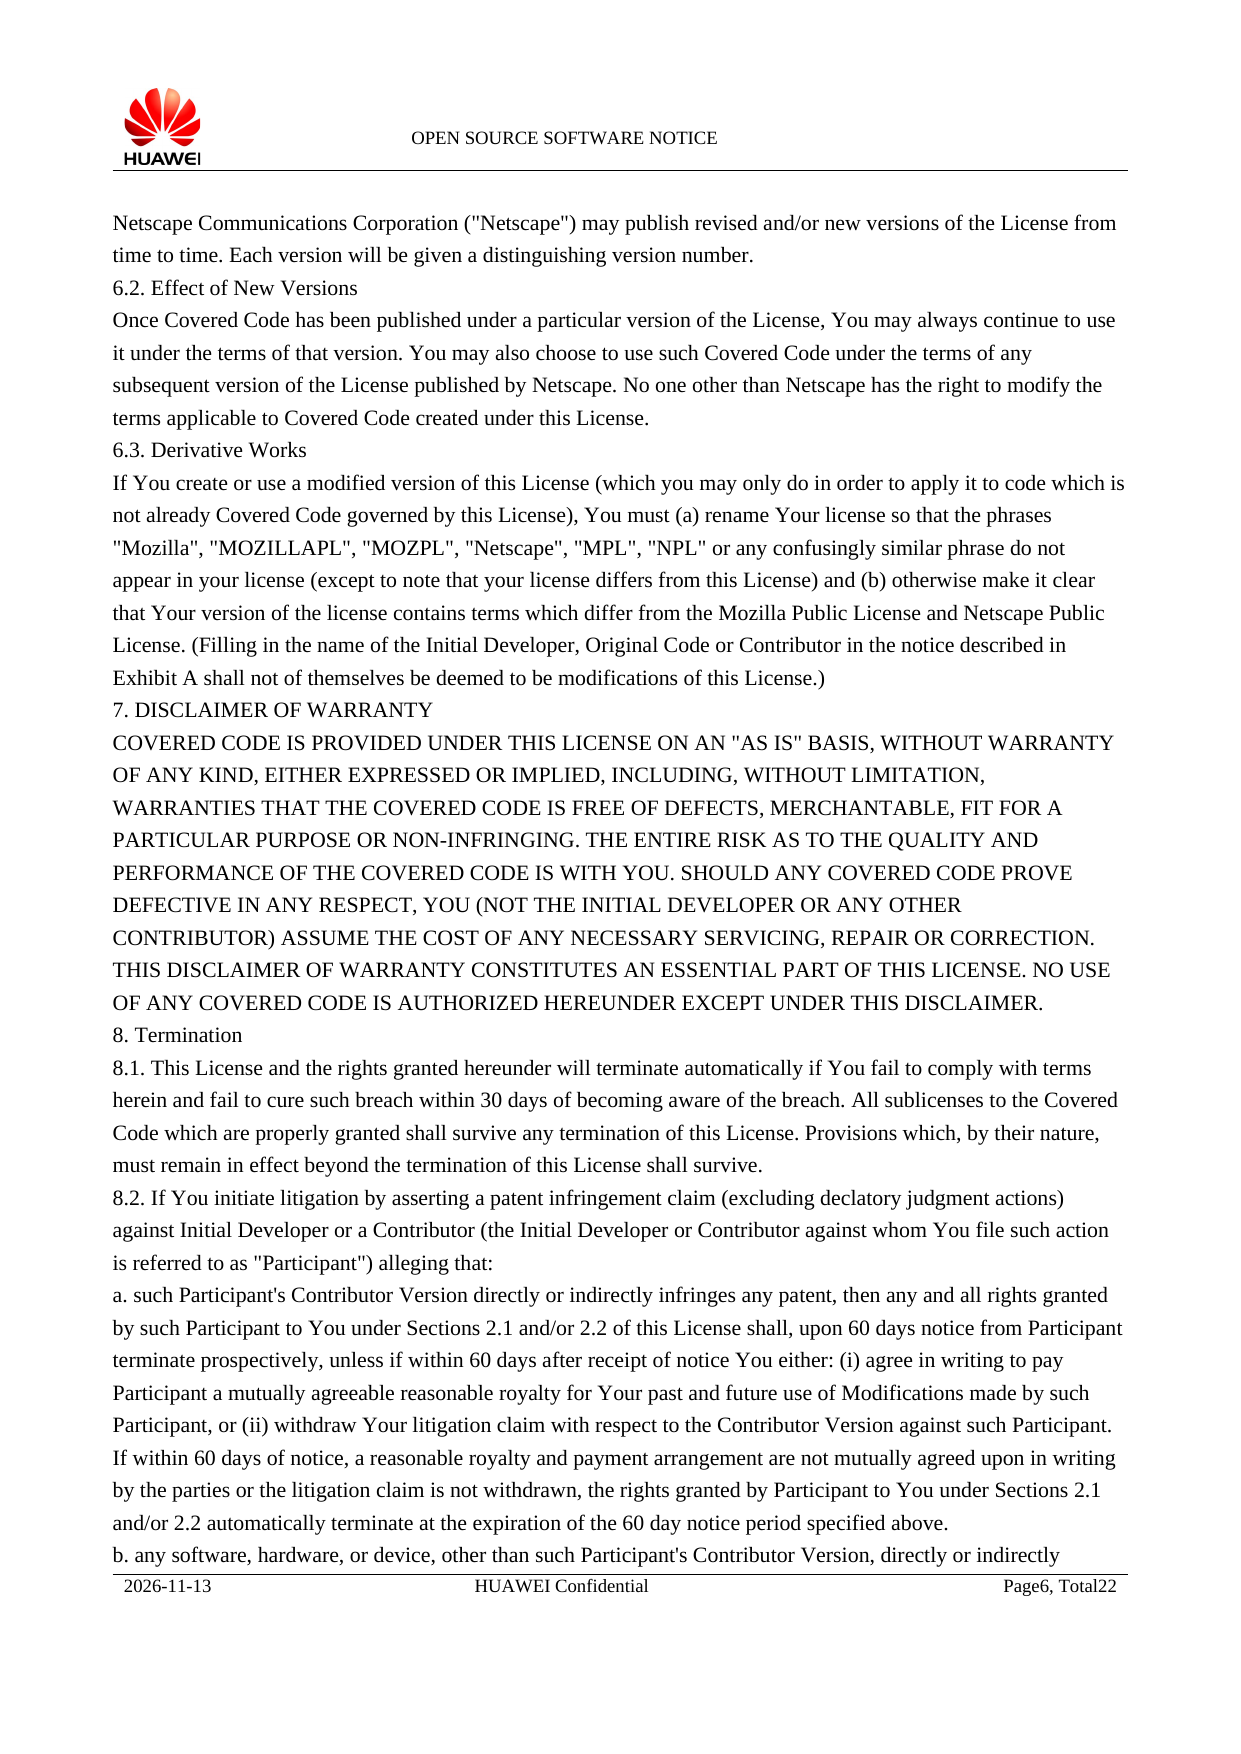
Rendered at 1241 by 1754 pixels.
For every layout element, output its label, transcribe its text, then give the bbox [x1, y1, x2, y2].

picture [124, 88, 201, 165]
